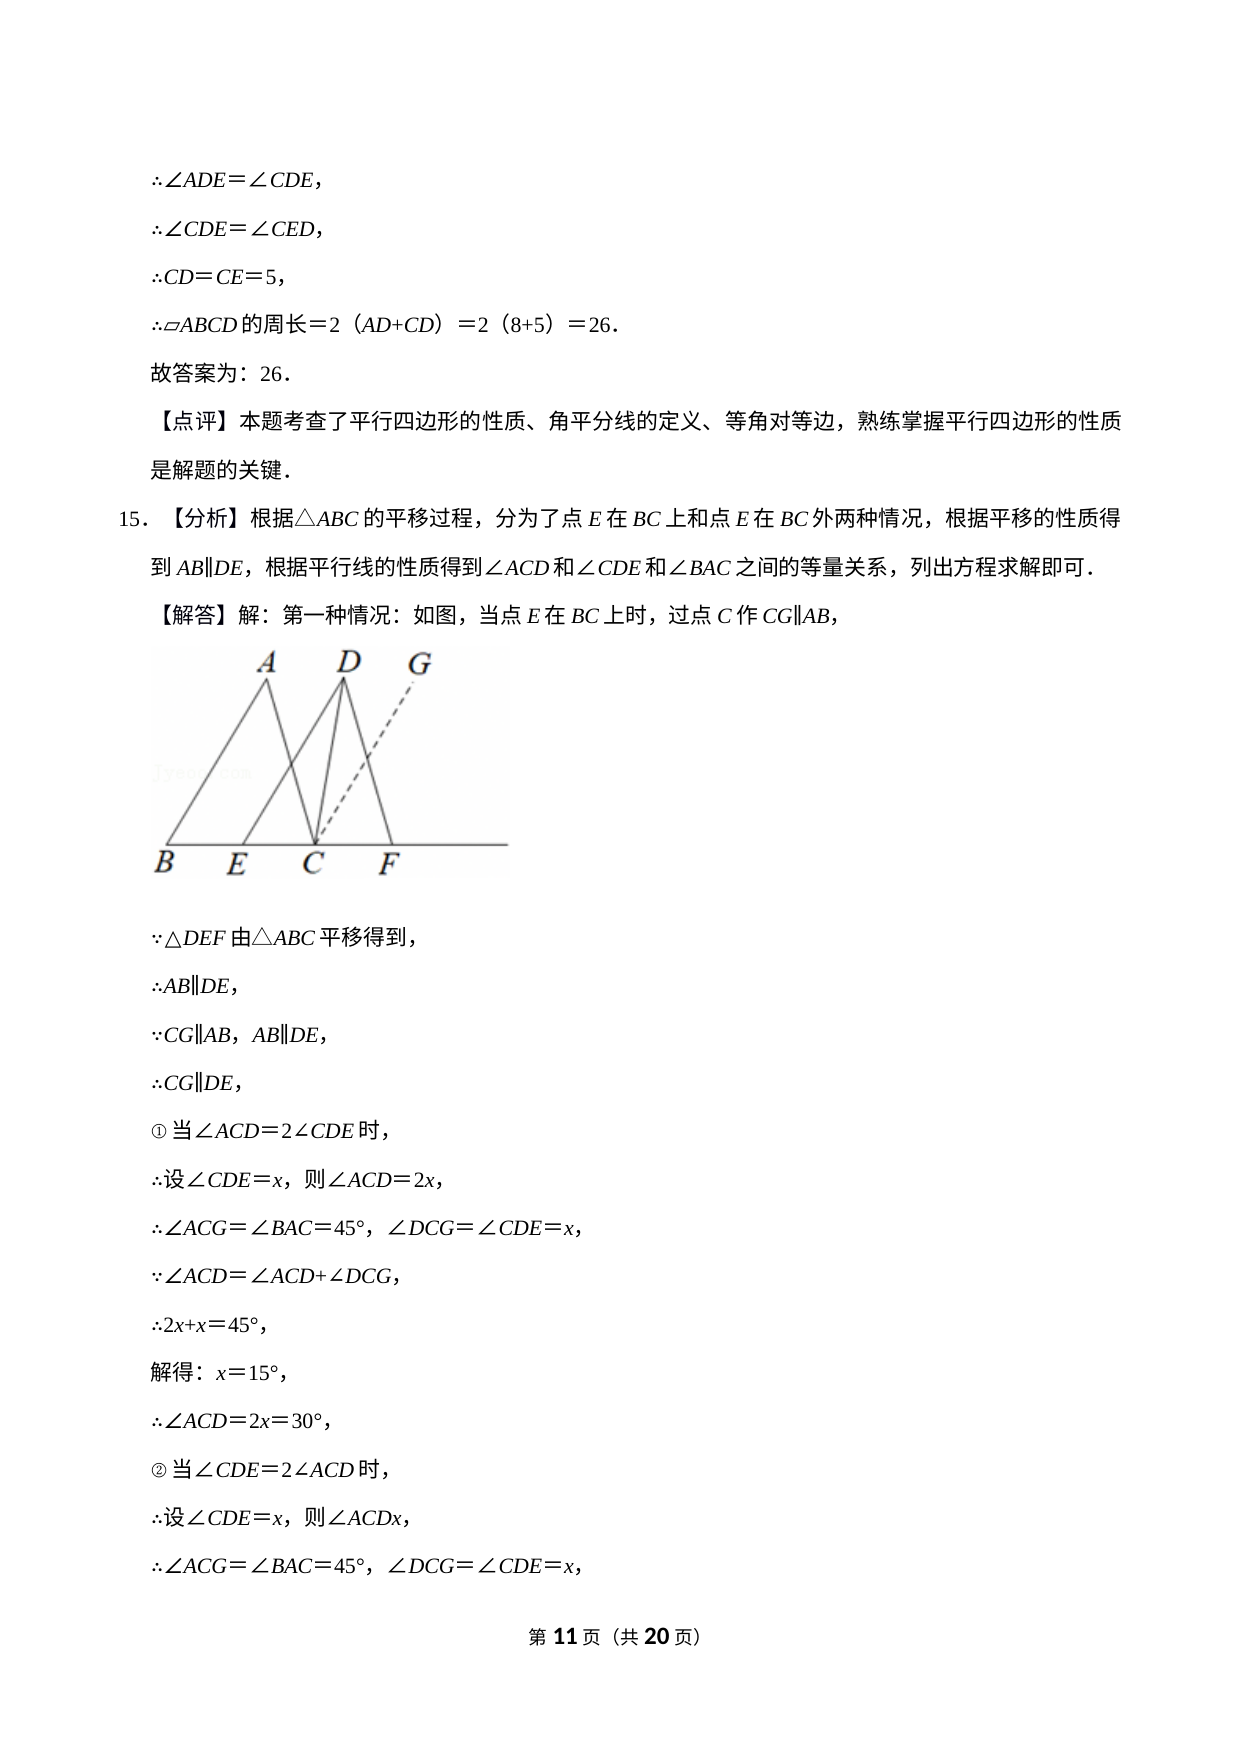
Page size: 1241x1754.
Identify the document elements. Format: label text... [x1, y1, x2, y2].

text ①当∠ACD＝2∠CDE时， [151, 1113, 1122, 1145]
text ∴设∠CDE＝x，则∠ACDx， [151, 1499, 1122, 1532]
text 故答案为：26． [151, 355, 1122, 388]
text ∴AB∥DE， [151, 968, 1122, 1000]
text ∴∠CDE＝∠CED， [151, 210, 1122, 243]
text ∴∠ADE＝∠CDE， [151, 162, 1122, 194]
text ∴CG∥DE， [151, 1064, 1122, 1097]
text ∴CD＝CE＝5， [151, 259, 1122, 291]
text 【点评】本题考查了平行四边形的性质、角平分线的定义、等角对等边，熟练掌握平行四边形的性质是解题的关键． [151, 404, 1122, 485]
text 解得：x＝15°， [151, 1354, 1122, 1387]
text ∴设∠CDE＝x，则∠ACD＝2x， [151, 1161, 1122, 1194]
text 15．【分析】根据△ABC的平移过程，分为了点E在BC上和点E在BC外两种情况，根据平移的性质得到AB∥DE，根据平行线的性质得到∠ACD和∠CDE和∠BAC之间的等量关系，列出方程求解即可． [118, 501, 1122, 582]
text ∵CG∥AB，AB∥DE， [151, 1016, 1122, 1049]
text ②当∠CDE＝2∠ACD时， [151, 1451, 1122, 1484]
text ∴▱ABCD的周长＝2（AD+CD）＝2（8+5）＝26． [151, 307, 1122, 339]
text ∵∠ACD＝∠ACD+∠DCG， [151, 1258, 1122, 1290]
text 【解答】解：第一种情况：如图，当点E在BC上时，过点C作CG∥AB， [151, 598, 1122, 630]
text ∵△DEF由△ABC平移得到， [151, 919, 1122, 952]
text ∴∠ACD＝2x＝30°， [151, 1403, 1122, 1435]
text ∴∠ACG＝∠BAC＝45°，∠DCG＝∠CDE＝x， [151, 1209, 1122, 1242]
text ∴∠ACG＝∠BAC＝45°，∠DCG＝∠CDE＝x， [151, 1548, 1122, 1580]
text ∴2x+x＝45°， [151, 1306, 1122, 1339]
